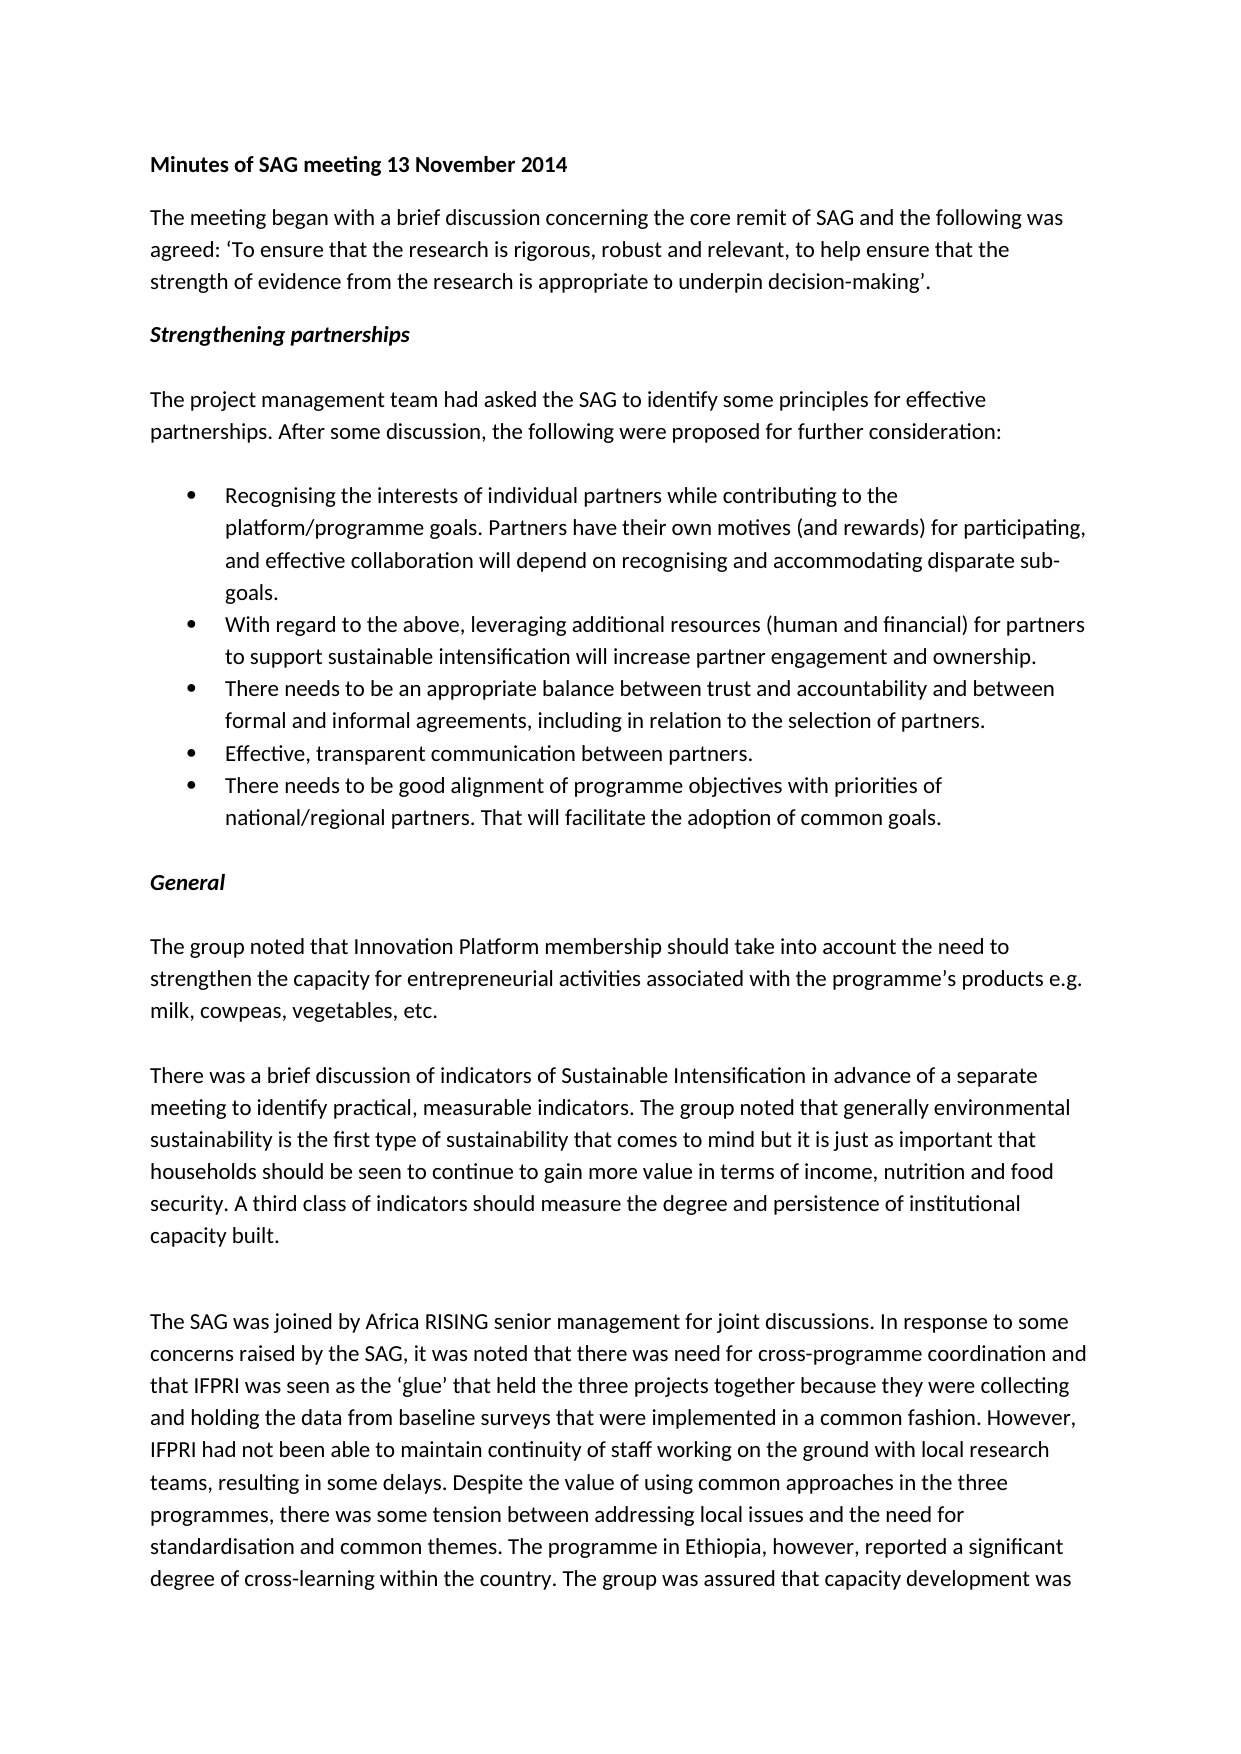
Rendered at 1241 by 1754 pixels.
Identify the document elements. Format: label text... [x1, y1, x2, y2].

list The group noted that Innovation Platform membership should take into account the need to strengthen the capacity for entrepreneurial activities associated with the programme’s products e.g. milk, cowpeas, vegetables, etc. [150, 932, 1090, 1024]
list With regard to the above, leveraging additional resources (human and financial) for partners to support sustainable intensification will increase partner engagement and ownership. [187, 610, 1090, 670]
list General [150, 868, 1090, 896]
list There needs to be good alignment of programme objectives with priorities of national/regional partners. That will facilitate the adoption of common goals. [187, 771, 1090, 831]
list Recognising the interests of individual partners while contributing to the platform/programme goals. Partners have their own motives (and rewards) for participating, and effective collaboration will depend on recognising and accommodating disparate sub-goals. [187, 481, 1090, 606]
list Minutes of SAG meeting 13 November 2014 [150, 150, 1090, 178]
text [150, 1307, 1090, 1592]
list There was a brief discussion of indicators of Sustainable Intensification in advance of a separate meeting to identify practical, measurable indicators. The group noted that generally environmental sustainability is the first type of sustainability that comes to mind but it is just as important that households should be seen to continue to gain more value in terms of income, nutrition and food security. A third class of indicators should measure the degree and persistence of institutional capacity built. [150, 1061, 1090, 1250]
list The project management team had asked the SAG to identify some principles for effective partnerships. After some discussion, the following were proposed for further consideration: [150, 385, 1090, 445]
list There needs to be an appropriate balance between trust and accountability and between formal and informal agreements, including in relation to the selection of partners. [187, 674, 1090, 735]
list Effective, transparent communication between partners. [187, 739, 1090, 767]
text The meeting began with a brief discussion concerning the core remit of SAG and the following was agreed: ‘To ensure that the research is rigorous, robust and relevant, to help ensure that the strength of evidence from the research is appropriate to underpin decision-making’. [150, 203, 1090, 295]
list Strengthening partnerships [150, 320, 1090, 348]
